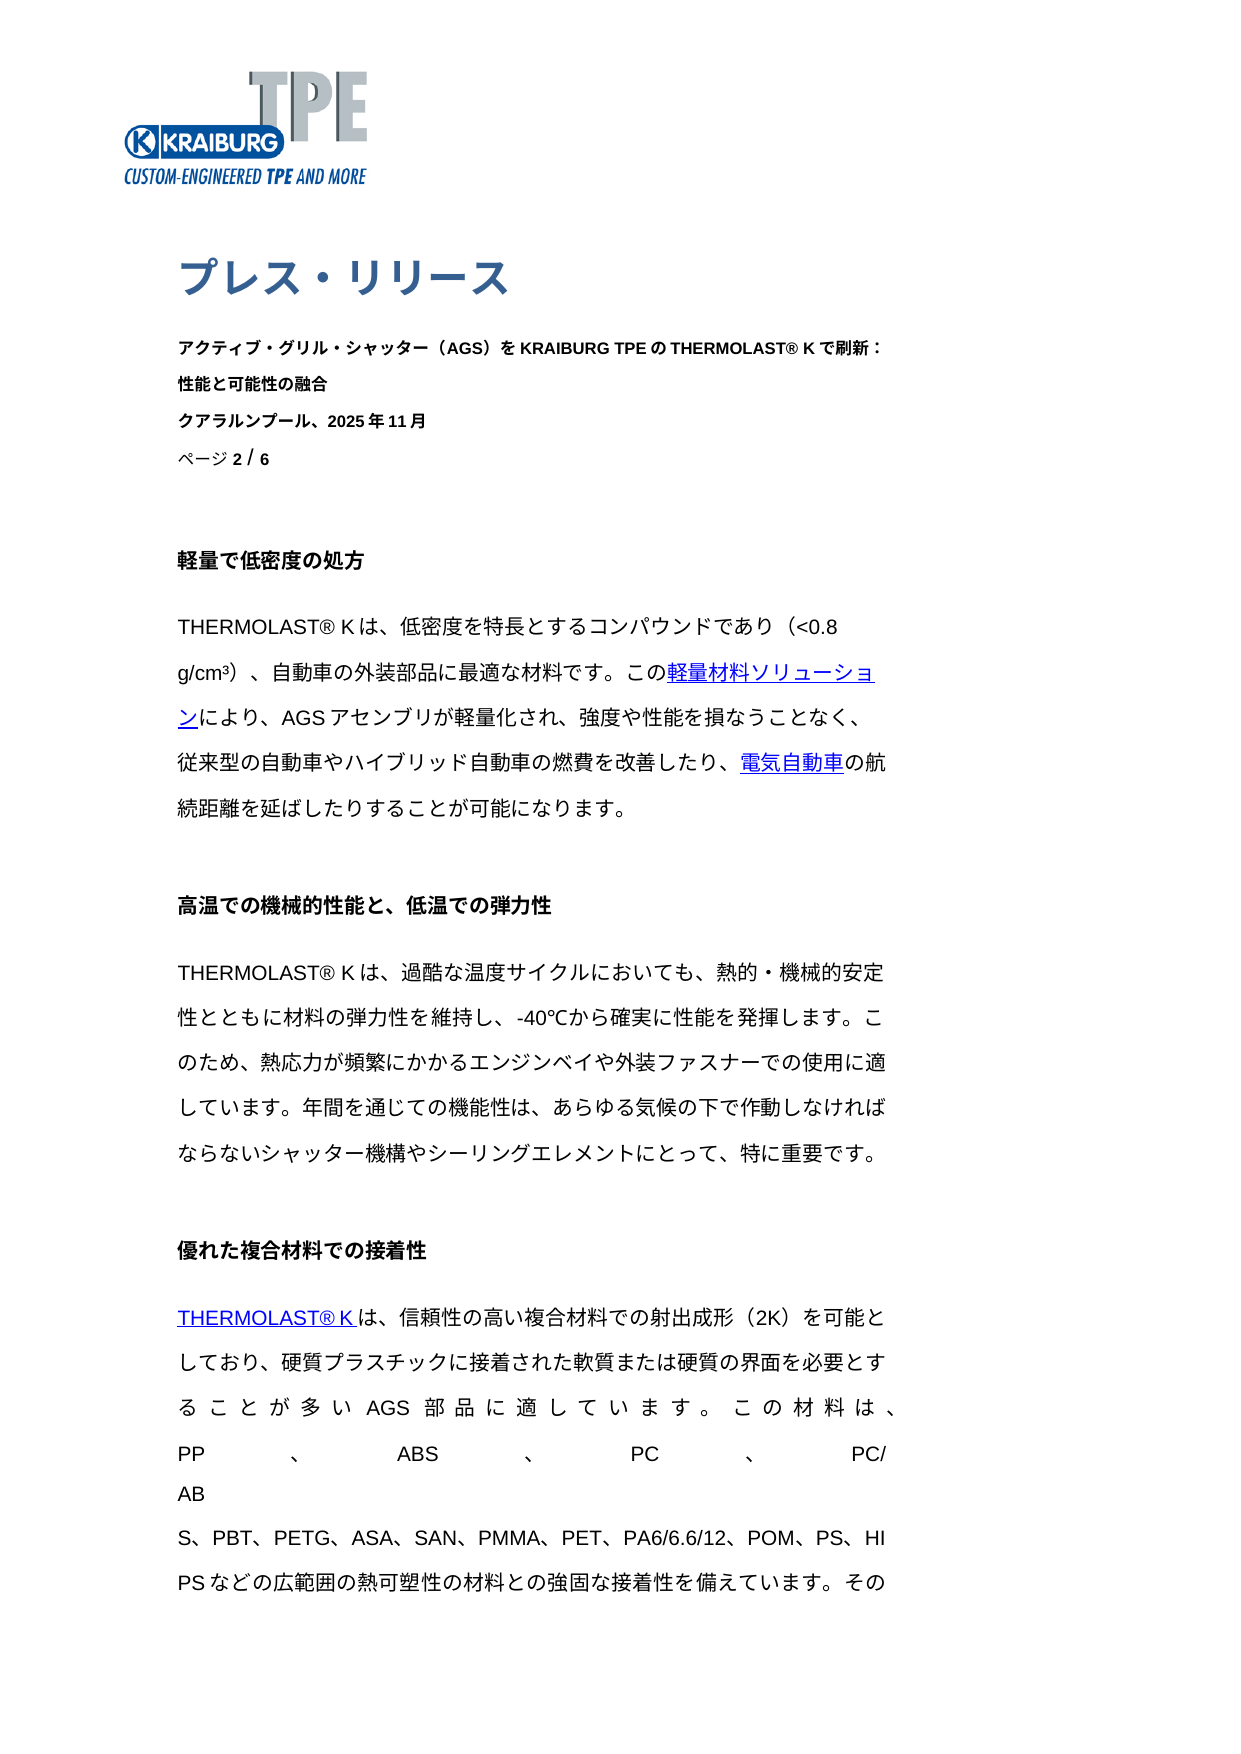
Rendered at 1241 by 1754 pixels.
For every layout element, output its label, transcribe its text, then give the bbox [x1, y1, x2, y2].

text THERMOLAST® Kは、低密度を特長とするコンパウンドであり（<0.8 g/cm³）、自動車の外装部品に最適な材料です。この軽量材料ソリューションにより、AGSアセンブリが軽量化され、強度や性能を損なうことなく、従来型の自動車やハイブリッド自動車の燃費を改善したり、電気自動車の航続距離を延ばしたりすることが可能になります。 [177, 611, 886, 822]
text 軽量で低密度の処方 [177, 544, 886, 575]
text THERMOLAST® Kは、過酷な温度サイクルにおいても、熱的・機械的安定性とともに材料の弾力性を維持し、-40℃から確実に性能を発揮します。このため、熱応力が頻繁にかかるエンジンベイや外装ファスナーでの使用に適しています。年間を通じての機能性は、あらゆる気候の下で作動しなければならないシャッター機構やシーリングエレメントにとって、特に重要です。 [177, 956, 886, 1167]
picture [112, 55, 379, 200]
text 高温での機械的性能と、低温での弾力性 [177, 889, 886, 920]
text THERMOLAST® Kは、信頼性の高い複合材料での射出成形（2K）を可能としており、硬質プラスチックに接着された軟質または硬質の界面を必要とすることが多いAGS部品に適しています。この材料は、PP、ABS、PC、PC/ABS、PBT、PETG、ASA、SAN、PMMA、PET、PA6/6.6/12、POM、PS、HIPSなどの広範囲の熱可塑性の材料との強固な接着性を備えています。その優れた流動特性は、正確な成形加工を保証し、ウエルドラインを減少させ、高品質の表面仕上げをもたらします。この材料は、押出成形にも最適化されています。超軟質からショアD66までの幅広い硬度範囲が入手可能であり、接着コンパウンド用においても半透明および透明グレードが選択可能で、AGSユニットの視覚的な仕様に対応するインハウスでの着色オプションも用意されています。 [177, 1301, 886, 1597]
text 優れた複合材料での接着性 [177, 1235, 886, 1265]
